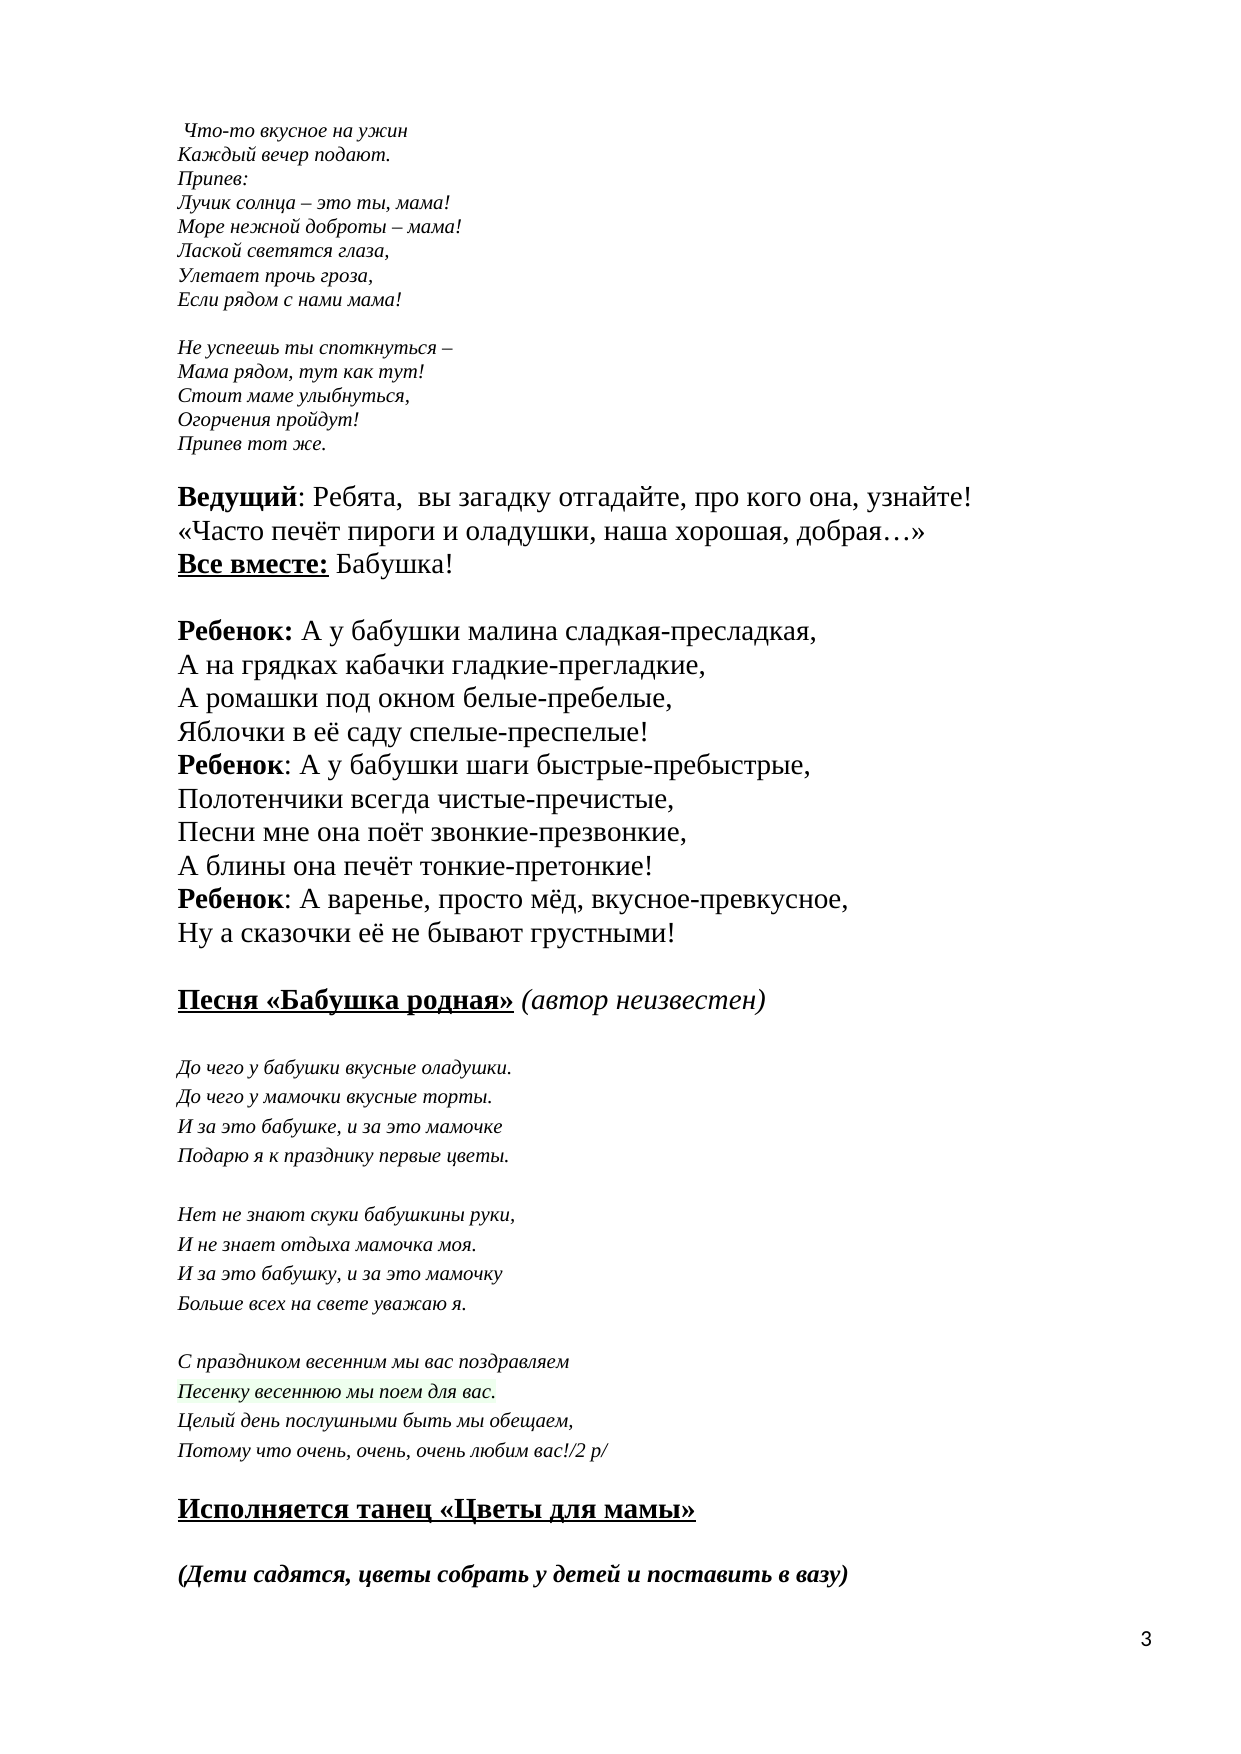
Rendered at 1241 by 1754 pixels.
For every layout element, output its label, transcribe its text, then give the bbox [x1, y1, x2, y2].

text А ромашки под окном белые-пребелые, [177, 680, 1152, 714]
text (Дети садятся, цветы собрать у детей и поставить в вазу) [177, 1558, 1152, 1588]
text Мама рядом, тут как тут! [177, 359, 1152, 383]
text Исполняется танец «Цветы для мамы» [177, 1491, 1152, 1525]
text Лаской светятся глаза, [177, 238, 1152, 262]
text Припев тот же. [177, 431, 1152, 455]
text Огорчения пройдут! [177, 407, 1152, 431]
text Ребенок: А варенье, просто мёд, вкусное-превкусное, [177, 882, 1152, 915]
text Ведущий: Ребята, вы загадку отгадайте, про кого она, узнайте! [177, 479, 1152, 513]
text Улетает прочь гроза, [177, 262, 1152, 287]
text Нет не знают скуки бабушкины руки, [177, 1197, 1152, 1226]
text А на грядках кабачки гладкие-прегладкие, [177, 647, 1152, 680]
text «Часто печёт пироги и оладушки, наша хорошая, добрая…» [177, 513, 1152, 546]
text Целый день послушными быть мы обещаем, [177, 1403, 1152, 1432]
text Все вместе: Бабушка! [177, 546, 1152, 580]
text Больше всех на свете уважаю я. [177, 1285, 1152, 1314]
text Песня «Бабушка родная» (автор неизвестен) [177, 982, 1152, 1016]
text И за это бабушку, и за это мамочку [177, 1256, 1152, 1285]
text Что-то вкусное на ужин [177, 118, 1152, 142]
text Стоит маме улыбнуться, [177, 383, 1152, 407]
text Ребенок: А у бабушки малина сладкая-пресладкая, [177, 613, 1152, 647]
text Лучик солнца – это ты, мама! [177, 190, 1152, 214]
text Припев: [177, 166, 1152, 190]
text Песни мне она поёт звонкие-презвонкие, [177, 814, 1152, 848]
text Не успеешь ты споткнуться – [177, 335, 1152, 359]
text Если рядом с нами мама! [177, 287, 1152, 311]
text Ребенок: А у бабушки шаги быстрые-пребыстрые, [177, 747, 1152, 781]
text Ну а сказочки её не бывают грустными! [177, 915, 1152, 949]
text Песенку весеннюю мы поем для вас. [177, 1373, 1152, 1403]
text А блины она печёт тонкие-претонкие! [177, 848, 1152, 882]
text И за это бабушке, и за это мамочке [177, 1108, 1152, 1138]
text И не знает отдыха мамочка моя. [177, 1226, 1152, 1256]
text Полотенчики всегда чистые-пречистые, [177, 781, 1152, 814]
text До чего у бабушки вкусные оладушки. [177, 1049, 1152, 1079]
text Подарю я к празднику первые цветы. [177, 1138, 1152, 1167]
text Море нежной доброты – мама! [177, 214, 1152, 238]
text Каждый вечер подают. [177, 142, 1152, 166]
text Яблочки в её саду спелые-преспелые! [177, 714, 1152, 747]
text Потому что очень, очень, очень любим вас!/2 р/ [177, 1432, 1152, 1462]
text С праздником весенним мы вас поздравляем [177, 1344, 1152, 1373]
text До чего у мамочки вкусные торты. [177, 1079, 1152, 1108]
